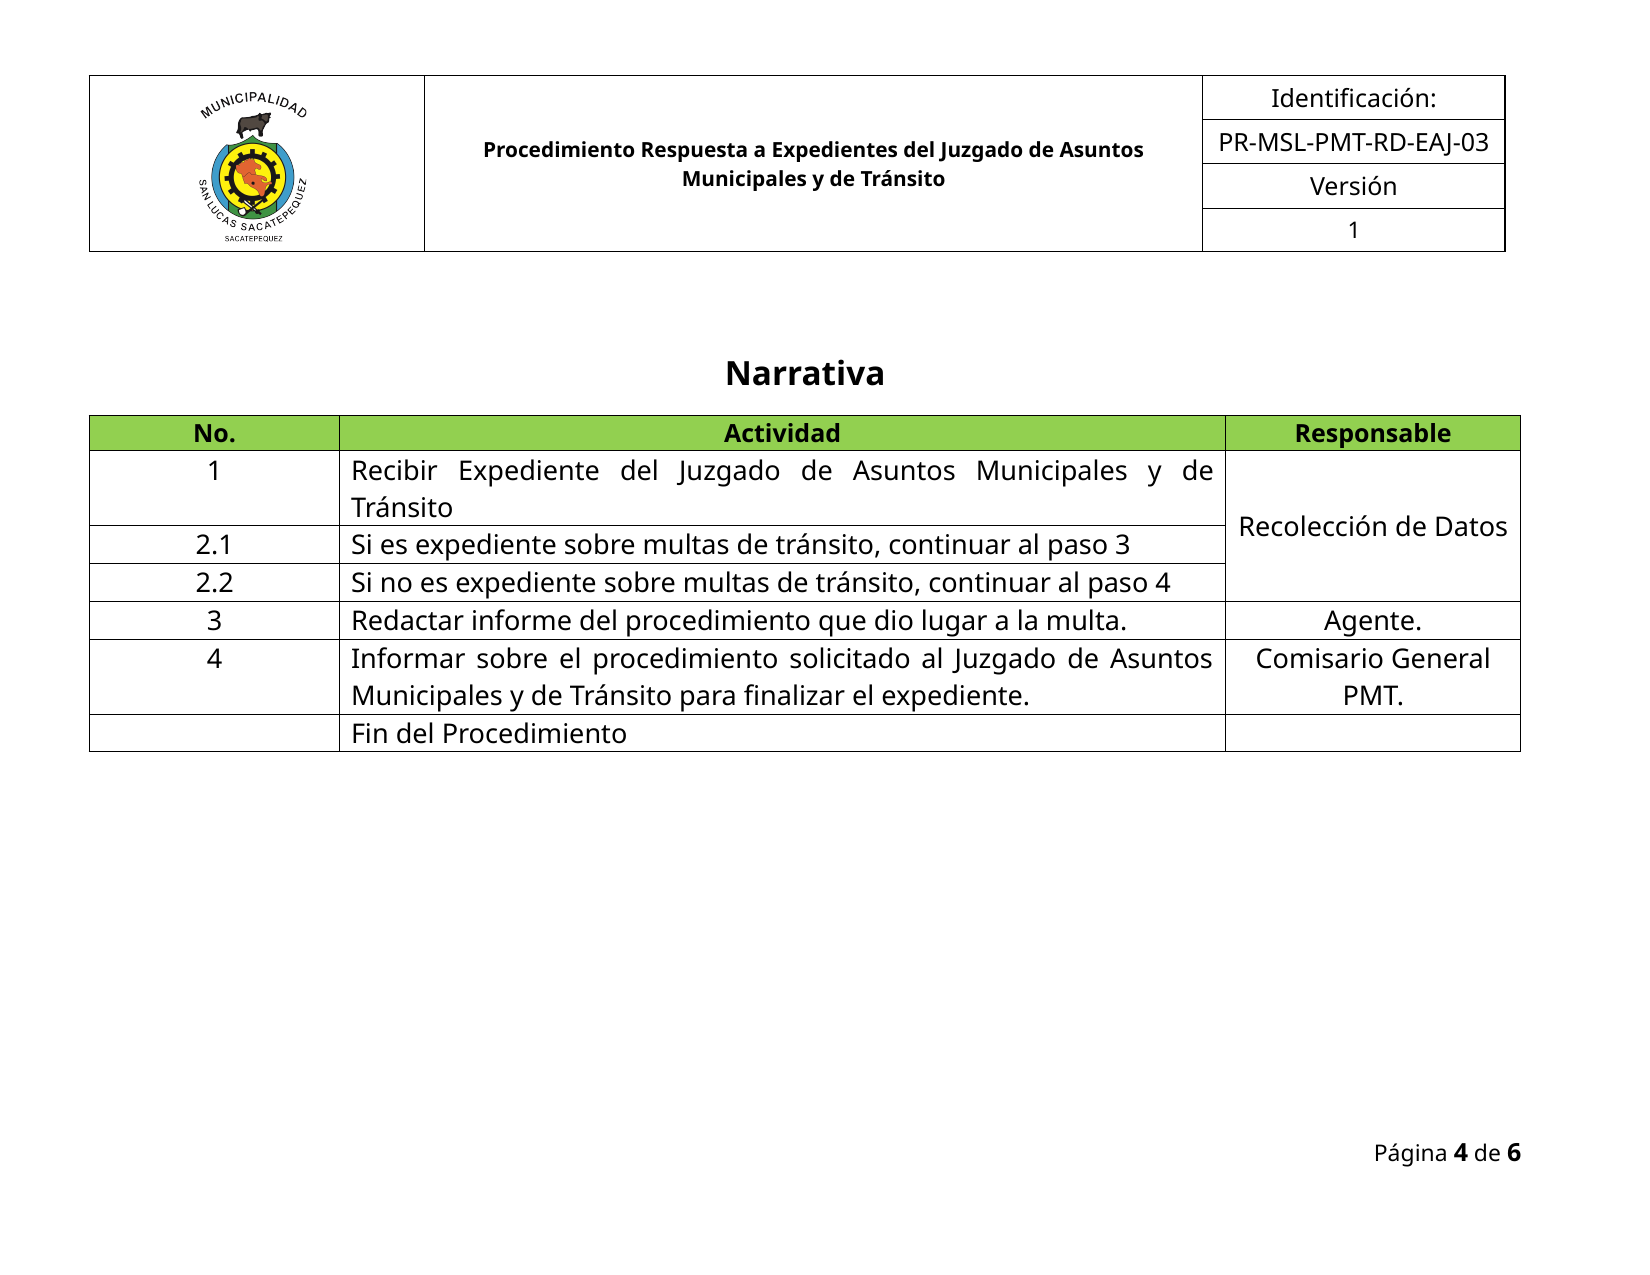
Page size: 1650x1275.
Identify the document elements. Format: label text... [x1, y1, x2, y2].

table_cell Fin del Procedimiento [340, 715, 1225, 751]
table_header Responsable [1226, 416, 1520, 450]
table_cell Si es expediente sobre multas de tránsito, continuar al paso 3 [340, 526, 1225, 563]
table_cell Informar sobre el procedimiento solicitado al Juzgado de Asuntos Municipales y de Tránsito para finalizar el expediente. [340, 640, 1225, 713]
table_cell 2.1 [90, 526, 339, 563]
table_cell Agente. [1226, 602, 1520, 639]
table_cell 3 [90, 602, 339, 639]
table_cell Recibir Expediente del Juzgado de Asuntos Municipales y de Tránsito [340, 451, 1225, 525]
picture [199, 92, 307, 242]
text Narrativa [89, 349, 1521, 395]
table_header Actividad [340, 416, 1225, 450]
table_cell Redactar informe del procedimiento que dio lugar a la multa. [340, 602, 1225, 639]
table_header No. [90, 416, 339, 450]
table_cell Si no es expediente sobre multas de tránsito, continuar al paso 4 [340, 564, 1225, 601]
table_cell Comisario General PMT. [1226, 640, 1520, 713]
table_cell 2.2 [90, 564, 339, 601]
table_cell [90, 715, 339, 751]
table_cell 1 [90, 451, 339, 525]
table_cell 4 [90, 640, 339, 713]
table_cell Recolección de Datos [1226, 451, 1520, 601]
table_cell [1226, 715, 1520, 751]
